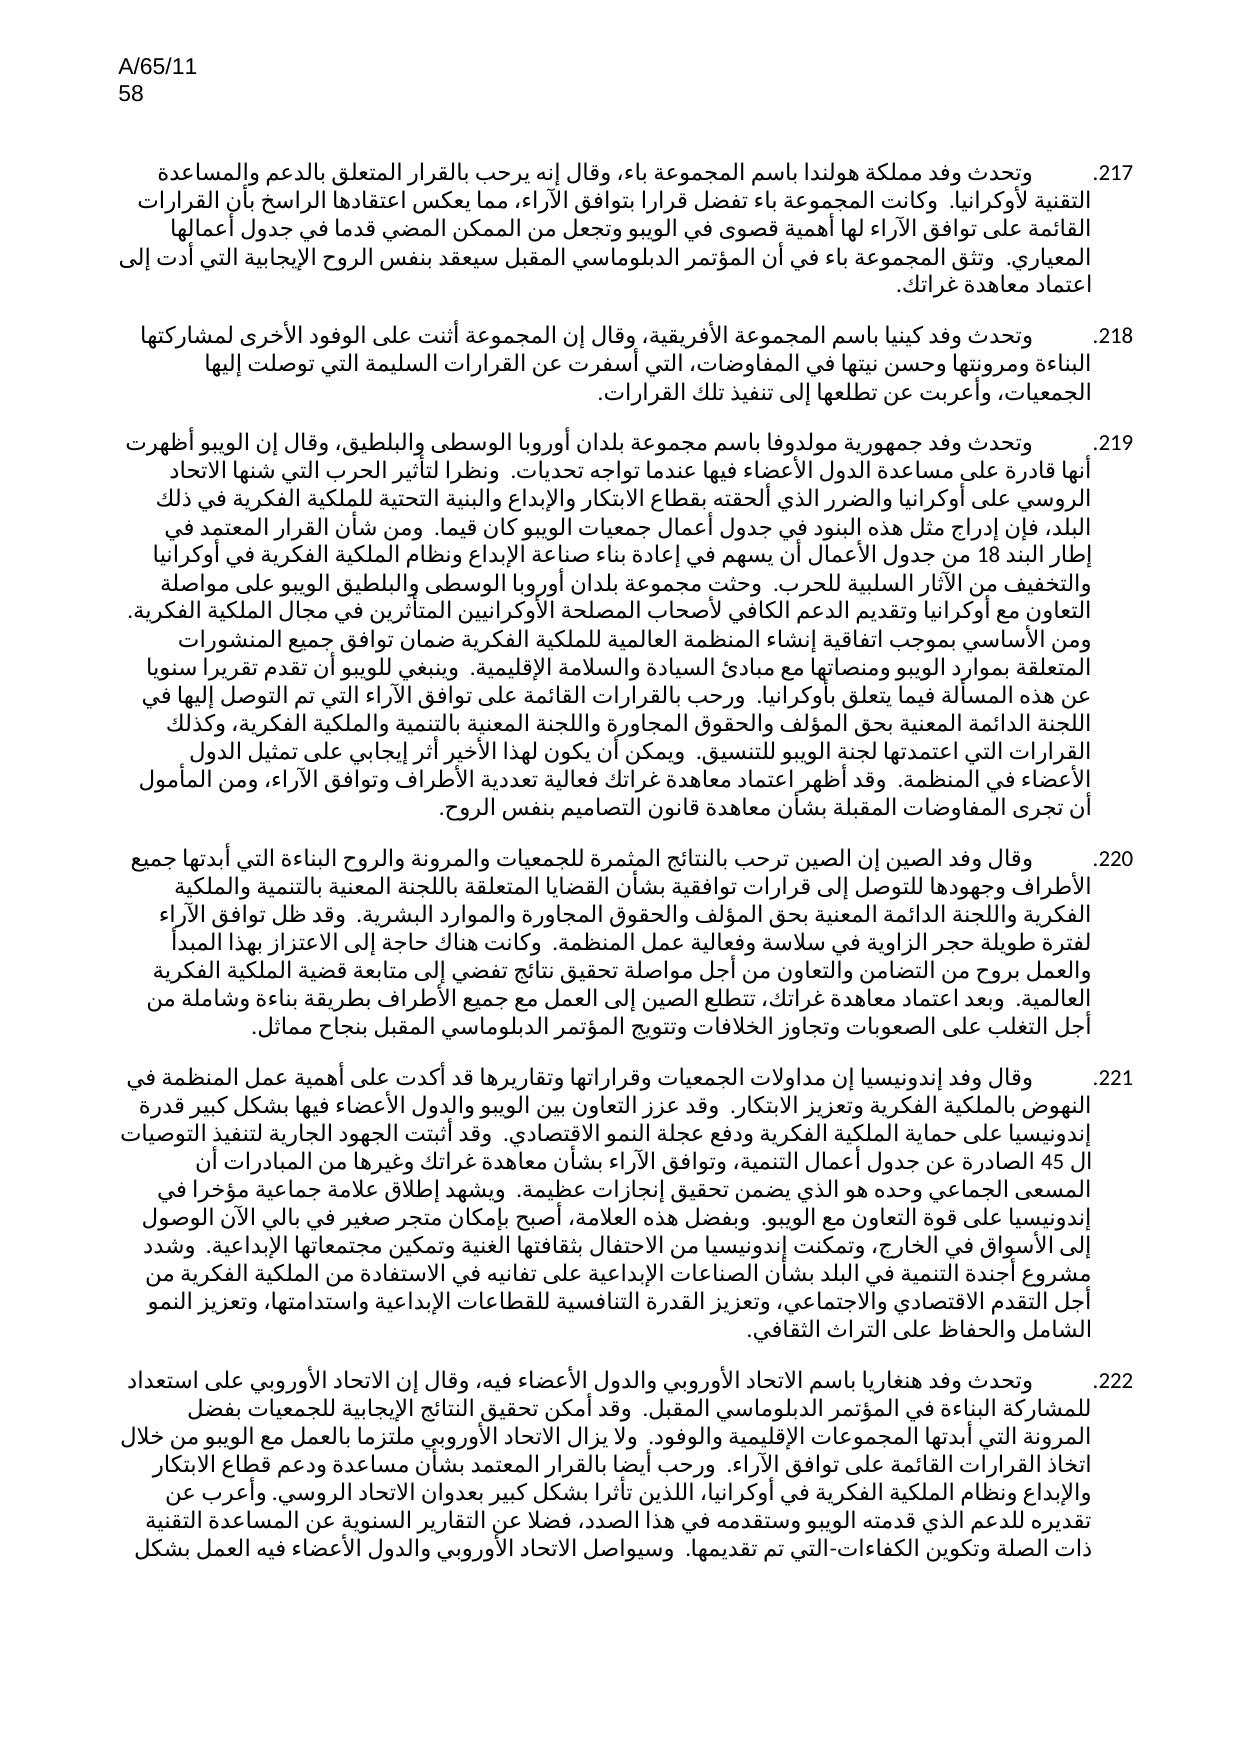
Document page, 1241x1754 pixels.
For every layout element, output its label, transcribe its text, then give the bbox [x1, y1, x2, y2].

text وقال وفد إندونيسيا إن مداولات الجمعيات وقراراتها وتقاريرها قد أكدت على أهمية عمل المنظمة في النهوض بالملكية الفكرية وتعزيز الابتكار. وقد عزز التعاون بين الويبو والدول الأعضاء فيها بشكل كبير قدرة إندونيسيا على حماية الملكية الفكرية ودفع عجلة النمو الاقتصادي. وقد أثبتت الجهود الجارية لتنفيذ التوصيات ال 45 الصادرة عن جدول أعمال التنمية، وتوافق الآراء بشأن معاهدة غراتك وغيرها من المبادرات أن المسعى الجماعي وحده هو الذي يضمن تحقيق إنجازات عظيمة. ويشهد إطلاق علامة جماعية مؤخرا في إندونيسيا على قوة التعاون مع الويبو. وبفضل هذه العلامة، أصبح بإمكان متجر صغير في بالي الآن الوصول إلى الأسواق في الخارج، وتمكنت إندونيسيا من الاحتفال بثقافتها الغنية وتمكين مجتمعاتها الإبداعية. وشدد مشروع أجندة التنمية في البلد بشأن الصناعات الإبداعية على تفانيه في الاستفادة من الملكية الفكرية من أجل التقدم الاقتصادي والاجتماعي، وتعزيز القدرة التنافسية للقطاعات الإبداعية واستدامتها، وتعزيز النمو الشامل والحفاظ على التراث الثقافي. [118, 1063, 1092, 1343]
text وتحدث وفد جمهورية مولدوفا باسم مجموعة بلدان أوروبا الوسطى والبلطيق، وقال إن الويبو أظهرت أنها قادرة على مساعدة الدول الأعضاء فيها عندما تواجه تحديات. ونظرا لتأثير الحرب التي شنها الاتحاد الروسي على أوكرانيا والضرر الذي ألحقته بقطاع الابتكار والإبداع والبنية التحتية للملكية الفكرية في ذلك البلد، فإن إدراج مثل هذه البنود في جدول أعمال جمعيات الويبو كان قيما. ومن شأن القرار المعتمد في إطار البند 18 من جدول الأعمال أن يسهم في إعادة بناء صناعة الإبداع ونظام الملكية الفكرية في أوكرانيا والتخفيف من الآثار السلبية للحرب. وحثت مجموعة بلدان أوروبا الوسطى والبلطيق الويبو على مواصلة التعاون مع أوكرانيا وتقديم الدعم الكافي لأصحاب المصلحة الأوكرانيين المتأثرين في مجال الملكية الفكرية. ومن الأساسي بموجب اتفاقية إنشاء المنظمة العالمية للملكية الفكرية ضمان توافق جميع المنشورات المتعلقة بموارد الويبو ومنصاتها مع مبادئ السيادة والسلامة الإقليمية. وينبغي للويبو أن تقدم تقريرا سنويا عن هذه المسألة فيما يتعلق بأوكرانيا. ورحب بالقرارات القائمة على توافق الآراء التي تم التوصل إليها في اللجنة الدائمة المعنية بحق المؤلف والحقوق المجاورة واللجنة المعنية بالتنمية والملكية الفكرية، وكذلك القرارات التي اعتمدتها لجنة الويبو للتنسيق. ويمكن أن يكون لهذا الأخير أثر إيجابي على تمثيل الدول الأعضاء في المنظمة. وقد أظهر اعتماد معاهدة غراتك فعالية تعددية الأطراف وتوافق الآراء، ومن المأمول أن تجرى المفاوضات المقبلة بشأن معاهدة قانون التصاميم بنفس الروح. [118, 428, 1092, 821]
text وتحدث وفد مملكة هولندا باسم المجموعة باء، وقال إنه يرحب بالقرار المتعلق بالدعم والمساعدة التقنية لأوكرانيا. وكانت المجموعة باء تفضل قرارا بتوافق الآراء، مما يعكس اعتقادها الراسخ بأن القرارات القائمة على توافق الآراء لها أهمية قصوى في الويبو وتجعل من الممكن المضي قدما في جدول أعمالها المعياري. وتثق المجموعة باء في أن المؤتمر الدبلوماسي المقبل سيعقد بنفس الروح الإيجابية التي أدت إلى اعتماد معاهدة غراتك. [118, 158, 1092, 299]
text وتحدث وفد كينيا باسم المجموعة الأفريقية، وقال إن المجموعة أثنت على الوفود الأخرى لمشاركتها البناءة ومرونتها وحسن نيتها في المفاوضات، التي أسفرت عن القرارات السليمة التي توصلت إليها الجمعيات، وأعربت عن تطلعها إلى تنفيذ تلك القرارات. [118, 322, 1092, 406]
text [118, 1366, 1092, 1562]
text وقال وفد الصين إن الصين ترحب بالنتائج المثمرة للجمعيات والمرونة والروح البناءة التي أبدتها جميع الأطراف وجهودها للتوصل إلى قرارات توافقية بشأن القضايا المتعلقة باللجنة المعنية بالتنمية والملكية الفكرية واللجنة الدائمة المعنية بحق المؤلف والحقوق المجاورة والموارد البشرية. وقد ظل توافق الآراء لفترة طويلة حجر الزاوية في سلاسة وفعالية عمل المنظمة. وكانت هناك حاجة إلى الاعتزاز بهذا المبدأ والعمل بروح من التضامن والتعاون من أجل مواصلة تحقيق نتائج تفضي إلى متابعة قضية الملكية الفكرية العالمية. وبعد اعتماد معاهدة غراتك، تتطلع الصين إلى العمل مع جميع الأطراف بطريقة بناءة وشاملة من أجل التغلب على الصعوبات وتجاوز الخلافات وتتويج المؤتمر الدبلوماسي المقبل بنجاح مماثل. [118, 844, 1092, 1040]
